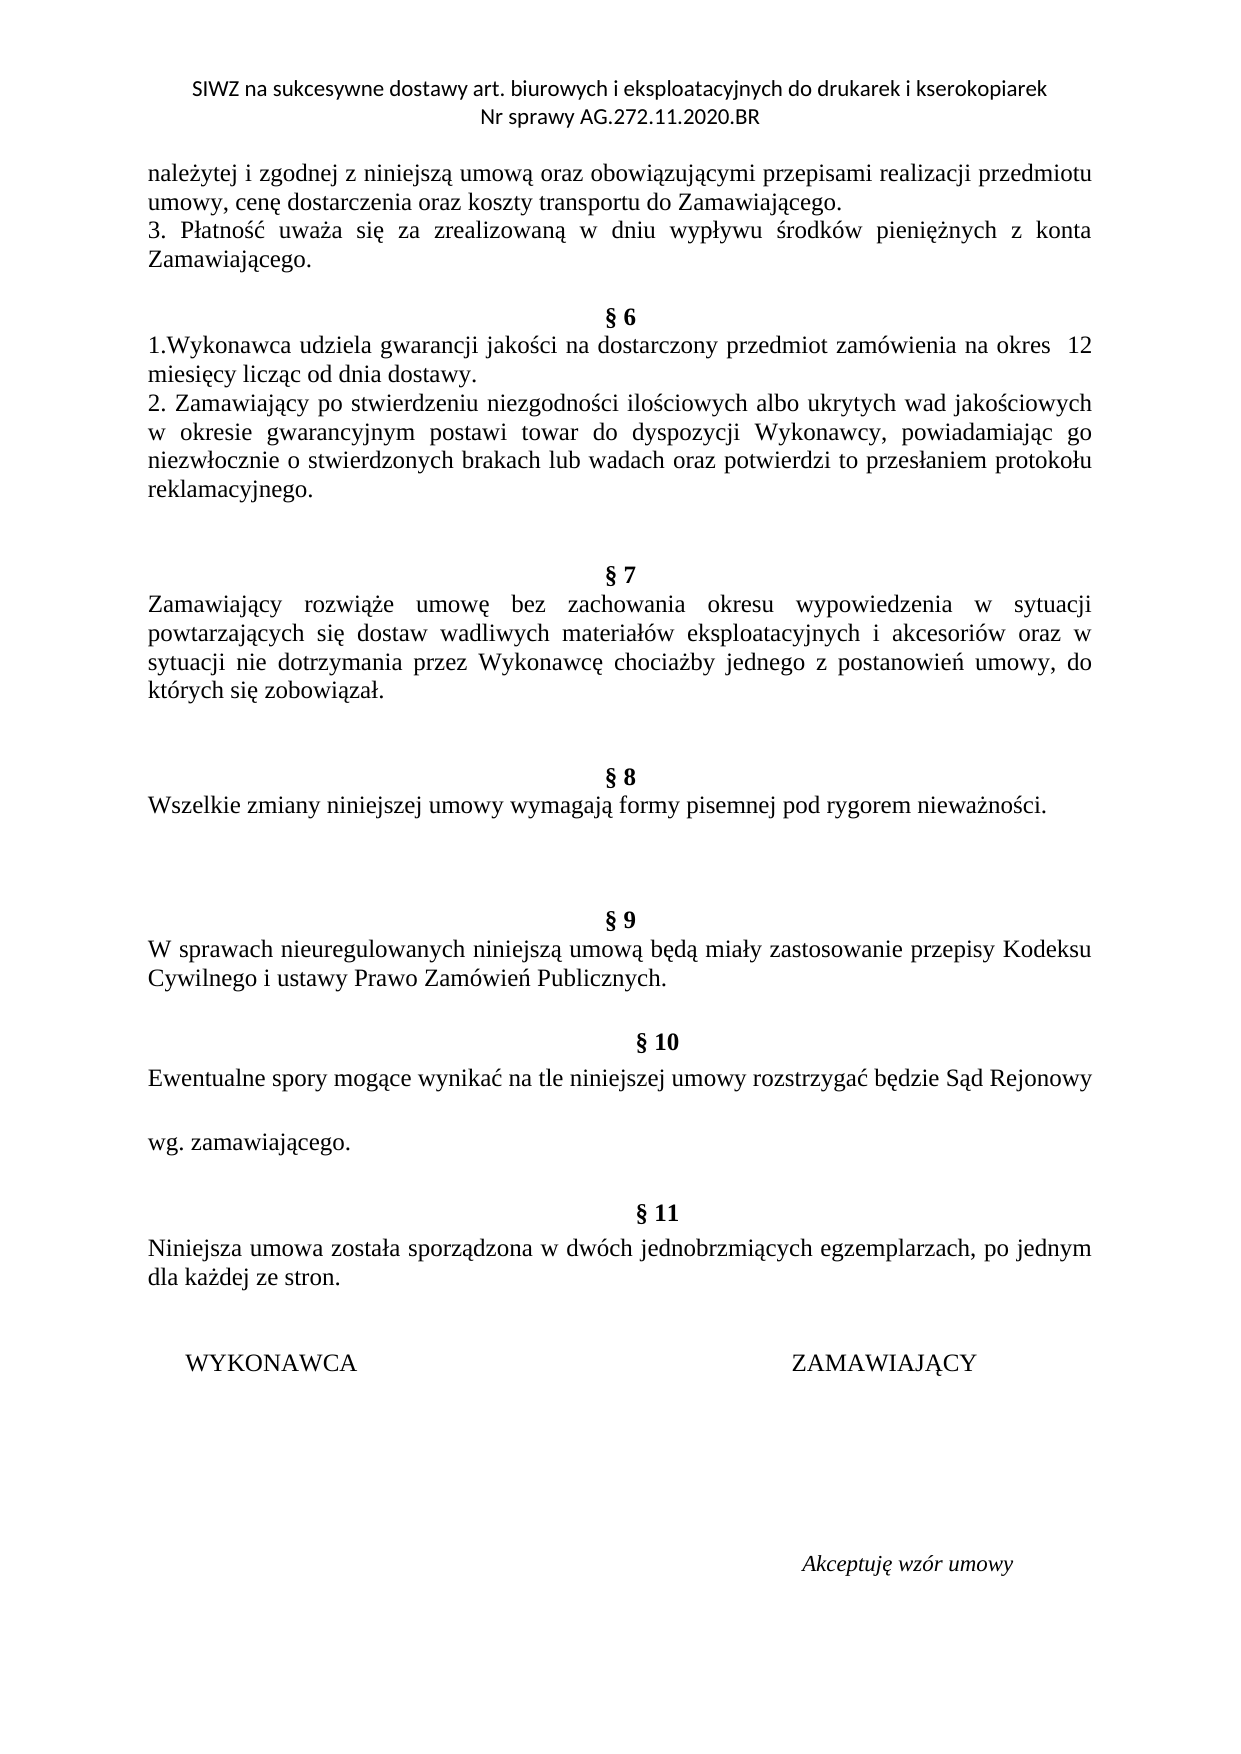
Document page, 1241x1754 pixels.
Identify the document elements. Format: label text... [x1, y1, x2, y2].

text § 6 [148, 302, 1093, 330]
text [148, 158, 1093, 215]
text § 9 [148, 905, 1093, 934]
text Wszelkie zmiany niniejszej umowy wymagają formy pisemnej pod rygorem nieważności. [148, 790, 1093, 819]
text 3. Płatność uważa się za zrealizowaną w dniu wypływu środków pieniężnych z konta Zamawiającego. [148, 215, 1093, 273]
text Akceptuję wzór umowy [148, 1550, 1093, 1576]
text § 8 [148, 762, 1093, 790]
text § 11 [222, 1198, 1093, 1227]
text WYKONAWCA ZAMAWIAJĄCY [148, 1348, 1093, 1377]
text § 10 [222, 1027, 1093, 1056]
text Ewentualne spory mogące wynikać na tle niniejszej umowy rozstrzygać będzie Sąd Rejonowy wg. zamawiającego. [148, 1063, 1093, 1155]
text 2. Zamawiający po stwierdzeniu niezgodności ilościowych albo ukrytych wad jakościowych w okresie gwarancyjnym postawi towar do dyspozycji Wykonawcy, powiadamiając go niezwłocznie o stwierdzonych brakach lub wadach oraz potwierdzi to przesłaniem protokołu reklamacyjnego. [148, 388, 1093, 503]
text Zamawiający rozwiąże umowę bez zachowania okresu wypowiedzenia w sytuacji powtarzających się dostaw wadliwych materiałów eksploatacyjnych i akcesoriów oraz w sytuacji nie dotrzymania przez Wykonawcę chociażby jednego z postanowień umowy, do których się zobowiązał. [148, 589, 1093, 704]
text Niniejsza umowa została sporządzona w dwóch jednobrzmiących egzemplarzach, po jednym dla każdej ze stron. [148, 1233, 1093, 1291]
text 1.Wykonawca udziela gwarancji jakości na dostarczony przedmiot zamówienia na okres 12 miesięcy licząc od dnia dostawy. [148, 330, 1093, 388]
text § 7 [148, 560, 1093, 589]
text W sprawach nieuregulowanych niniejszą umową będą miały zastosowanie przepisy Kodeksu Cywilnego i ustawy Prawo Zamówień Publicznych. [148, 934, 1093, 992]
